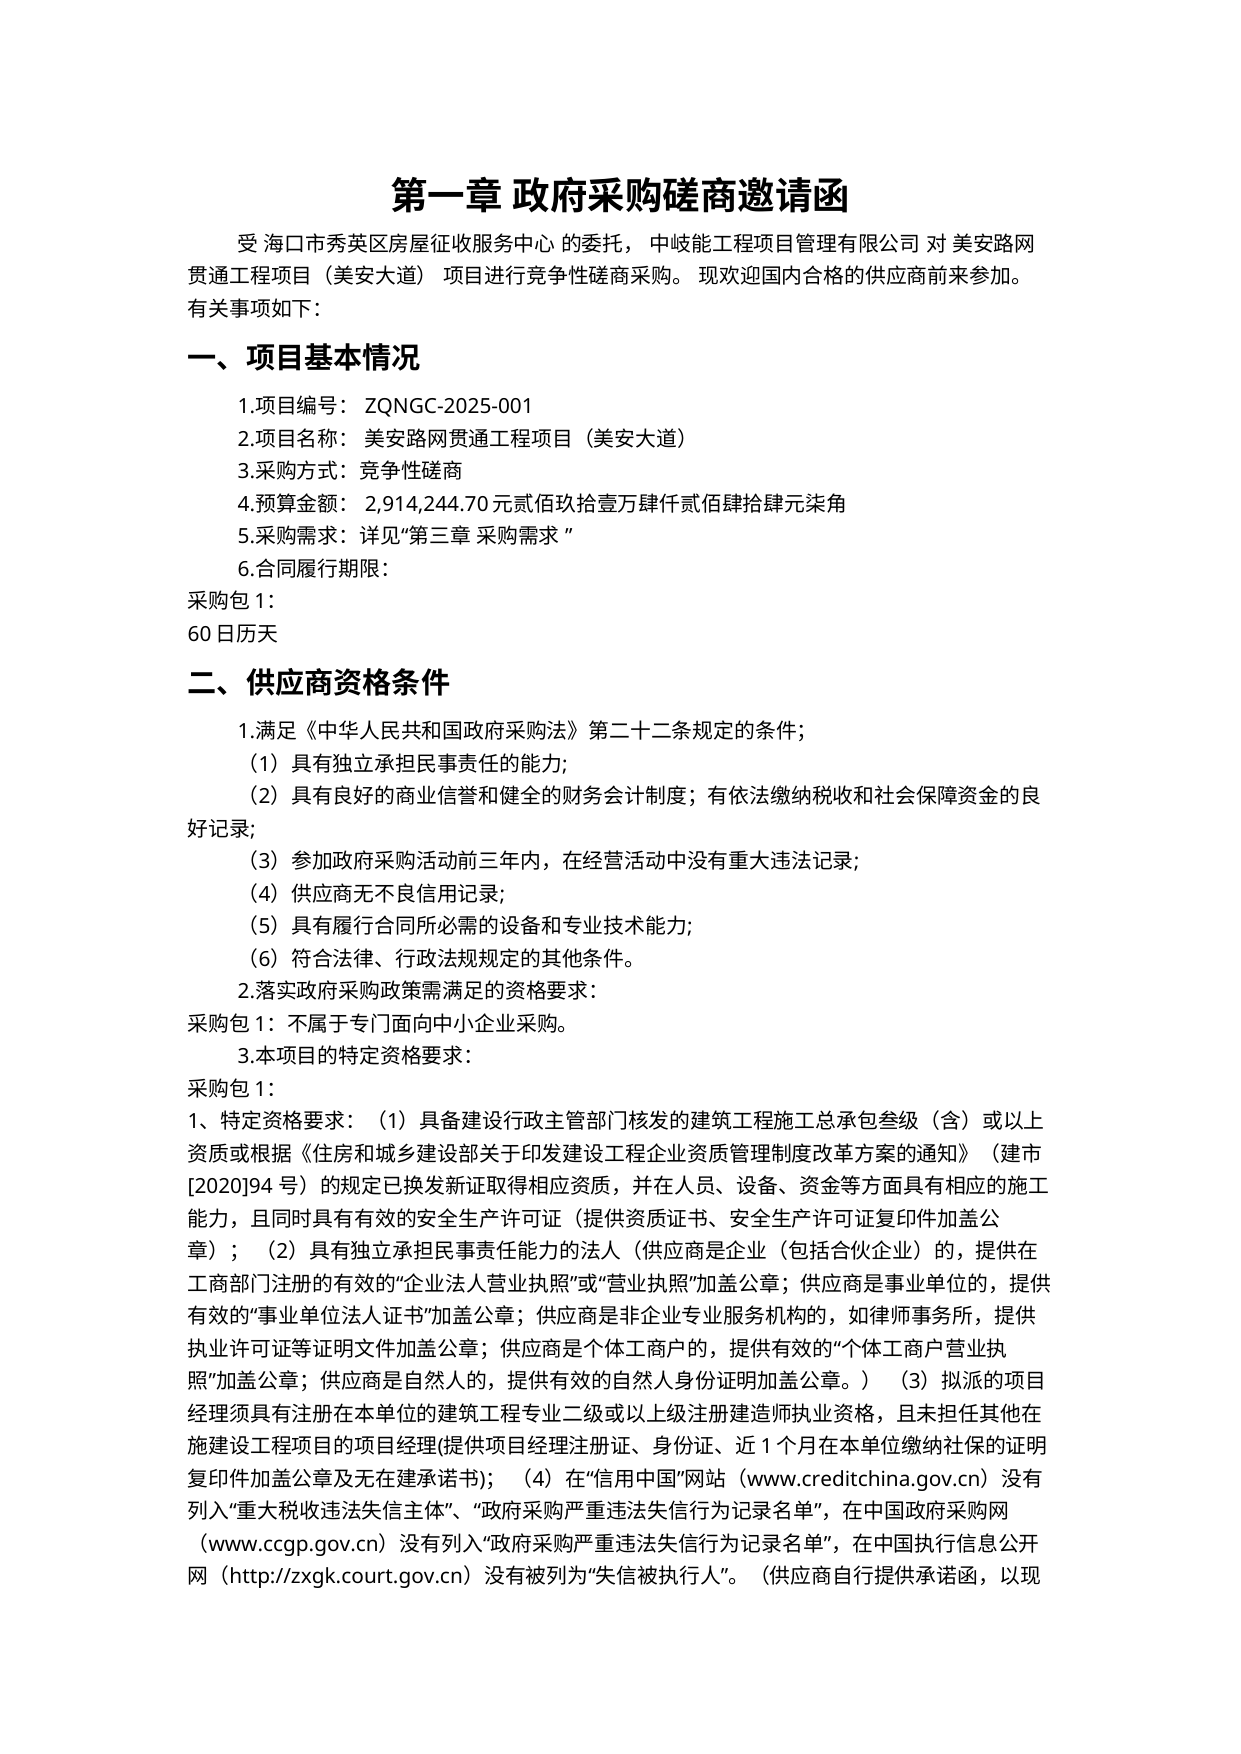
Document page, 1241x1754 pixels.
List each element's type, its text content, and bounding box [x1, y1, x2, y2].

text 1.项目编号： ZQNGC-2025-001 [187, 389, 1053, 422]
text 2.项目名称： 美安路网贯通工程项目（美安大道） [187, 422, 1053, 454]
text 采购包1： [187, 584, 1053, 617]
text 6.合同履行期限： [187, 552, 1053, 584]
text （4）供应商无不良信用记录; [187, 877, 1053, 909]
text （1）具有独立承担民事责任的能力; [187, 747, 1053, 779]
text 2.落实政府采购政策需满足的资格要求： [187, 974, 1053, 1007]
text 一、项目基本情况 [187, 324, 1053, 389]
text （5）具有履行合同所必需的设备和专业技术能力; [187, 909, 1053, 942]
text 第一章 政府采购磋商邀请函 [187, 162, 1053, 227]
text 二、供应商资格条件 [187, 649, 1053, 714]
text 采购包1：不属于专门面向中小企业采购。 [187, 1007, 1053, 1039]
text （3）参加政府采购活动前三年内，在经营活动中没有重大违法记录; [187, 844, 1053, 877]
text 采购包1： [187, 1072, 1053, 1104]
text 1.满足《中华人民共和国政府采购法》第二十二条规定的条件； [187, 714, 1053, 747]
text 3.本项目的特定资格要求： [187, 1039, 1053, 1072]
text 5.采购需求：详见“第三章 采购需求 ” [187, 519, 1053, 552]
text 受 海口市秀英区房屋征收服务中心 的委托， 中岐能工程项目管理有限公司 对 美安路网贯通工程项目（美安大道） 项目进行竞争性磋商采购。 现欢迎国内合格的供应商前来参加。 有关事项如下： [187, 227, 1053, 324]
text （6）符合法律、行政法规规定的其他条件。 [187, 942, 1053, 974]
text 60日历天 [187, 617, 1053, 649]
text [187, 1104, 1053, 1592]
text 3.采购方式：竞争性磋商 [187, 454, 1053, 487]
text （2）具有良好的商业信誉和健全的财务会计制度；有依法缴纳税收和社会保障资金的良好记录; [187, 779, 1053, 844]
text 4.预算金额： 2,914,244.70元贰佰玖拾壹万肆仟贰佰肆拾肆元柒角 [187, 487, 1053, 519]
